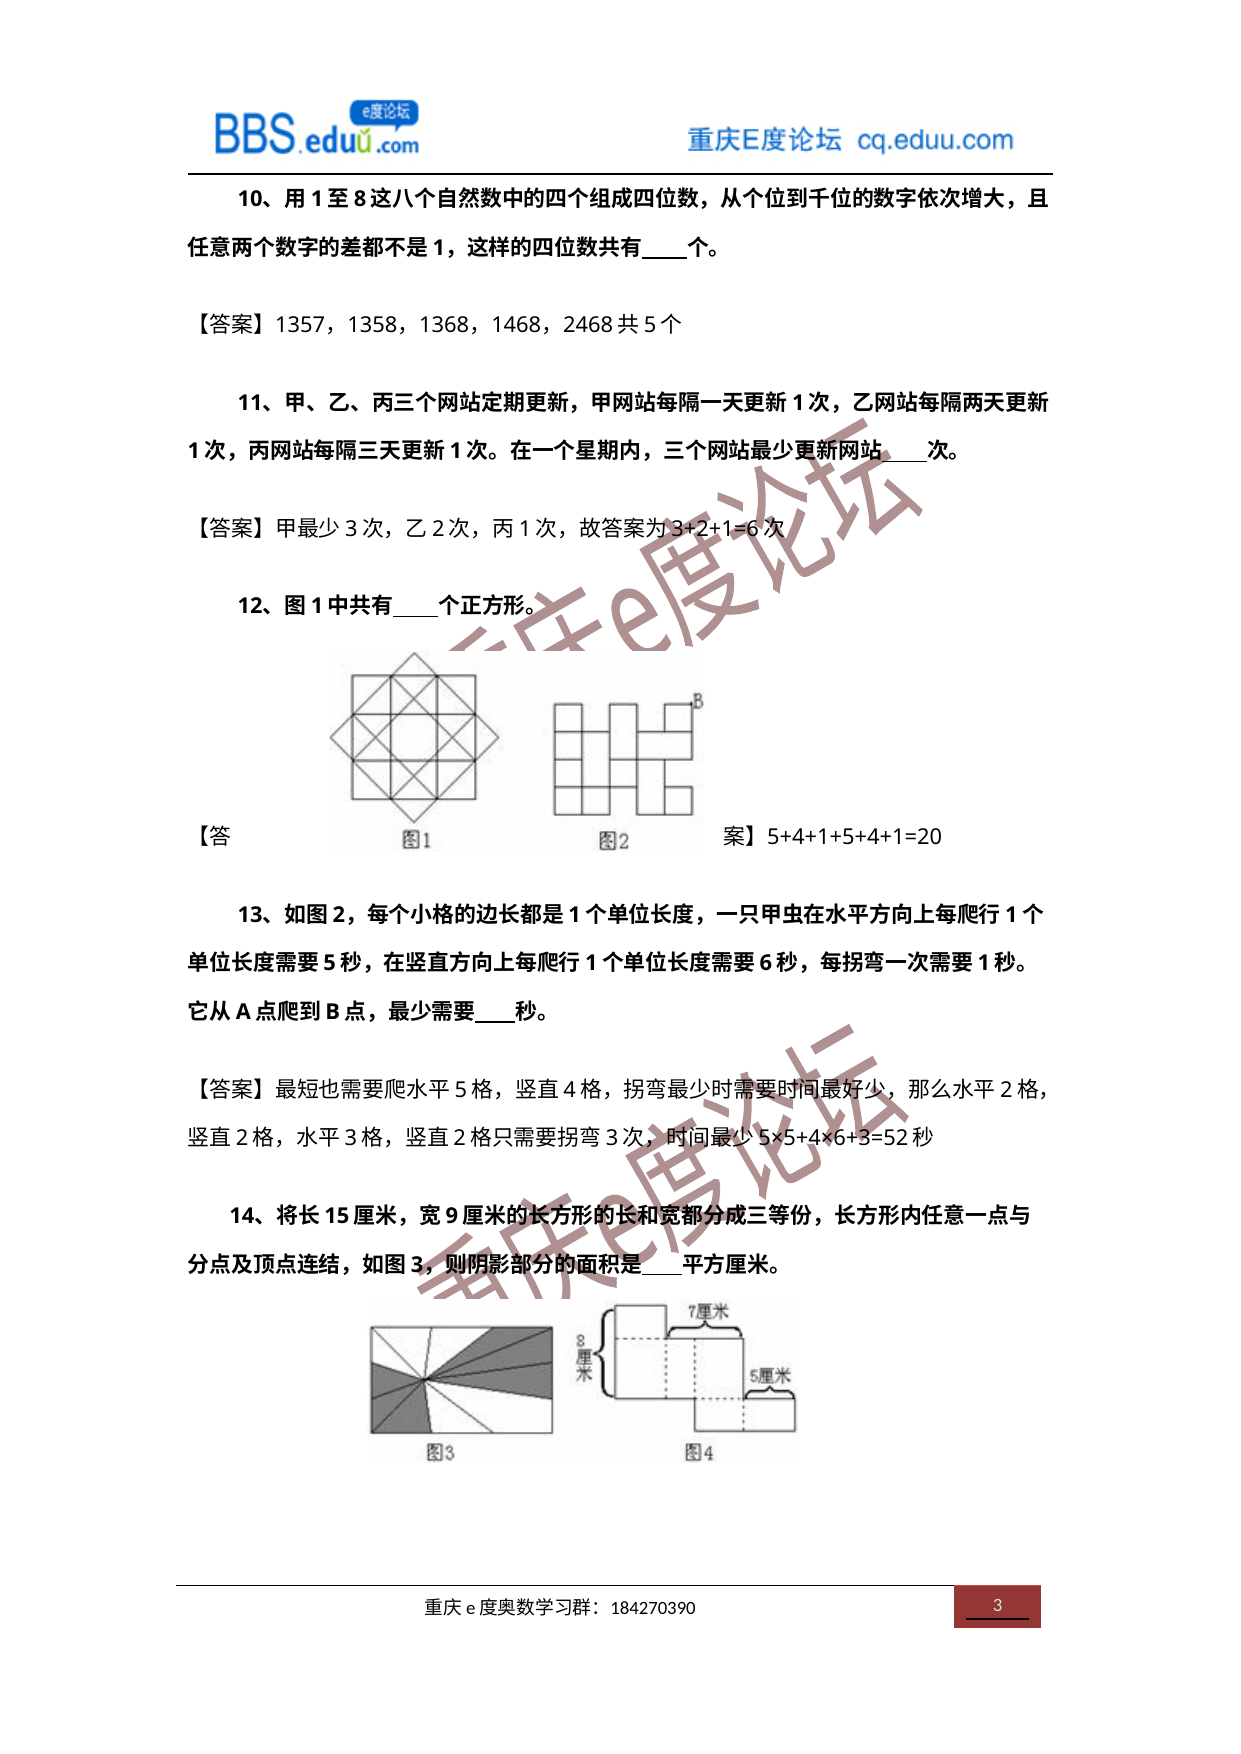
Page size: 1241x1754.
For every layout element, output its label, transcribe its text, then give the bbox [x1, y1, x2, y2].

text 13、如图2，每个小格的边长都是1个单位长度，一只甲虫在水平方向上每爬行1个单位长度需要5秒，在竖直方向上每爬行1个单位长度需要6秒，每拐弯一次需要1秒。它从A点爬到B点，最少需要 秒。 [187, 896, 1053, 1026]
text 【答案】1357，1358，1368，1468，2468共5个 [187, 307, 1053, 339]
text 12、图1中共有 个正方形。 [187, 588, 1053, 621]
text 10、用1至8这八个自然数中的四个组成四位数，从个位到千位的数字依次增大，且任意两个数字的差都不是1，这样的四位数共有 个。 [187, 181, 1053, 262]
text 【答案】5+4+1+5+4+1=20 [187, 819, 329, 851]
text 【答案】最短也需要爬水平5格，竖直4格，拐弯最少时需要时间最好少，那么水平2格，竖直2格，水平3格，竖直2格只需要拐弯3次，时间最少5×5+4×6+3=52秒 [187, 1071, 1053, 1153]
text 14、将长15厘米，宽9厘米的长方形的长和宽都分成三等份，长方形内任意一点与分点及顶点连结，如图3，则阴影部分的面积是 平方厘米。 [187, 1198, 1053, 1279]
picture [329, 651, 705, 852]
picture [367, 1299, 799, 1464]
text 11、甲、乙、丙三个网站定期更新，甲网站每隔一天更新1次，乙网站每隔两天更新1次，丙网站每隔三天更新1次。在一个星期内，三个网站最少更新网站 次。 [187, 384, 1053, 466]
text 【答案】5+4+1+5+4+1=20 [705, 819, 1053, 851]
text 【答案】甲最少3次，乙2次，丙1次，故答案为3+2+1=6次 [187, 511, 1053, 543]
picture [187, 88, 1053, 171]
